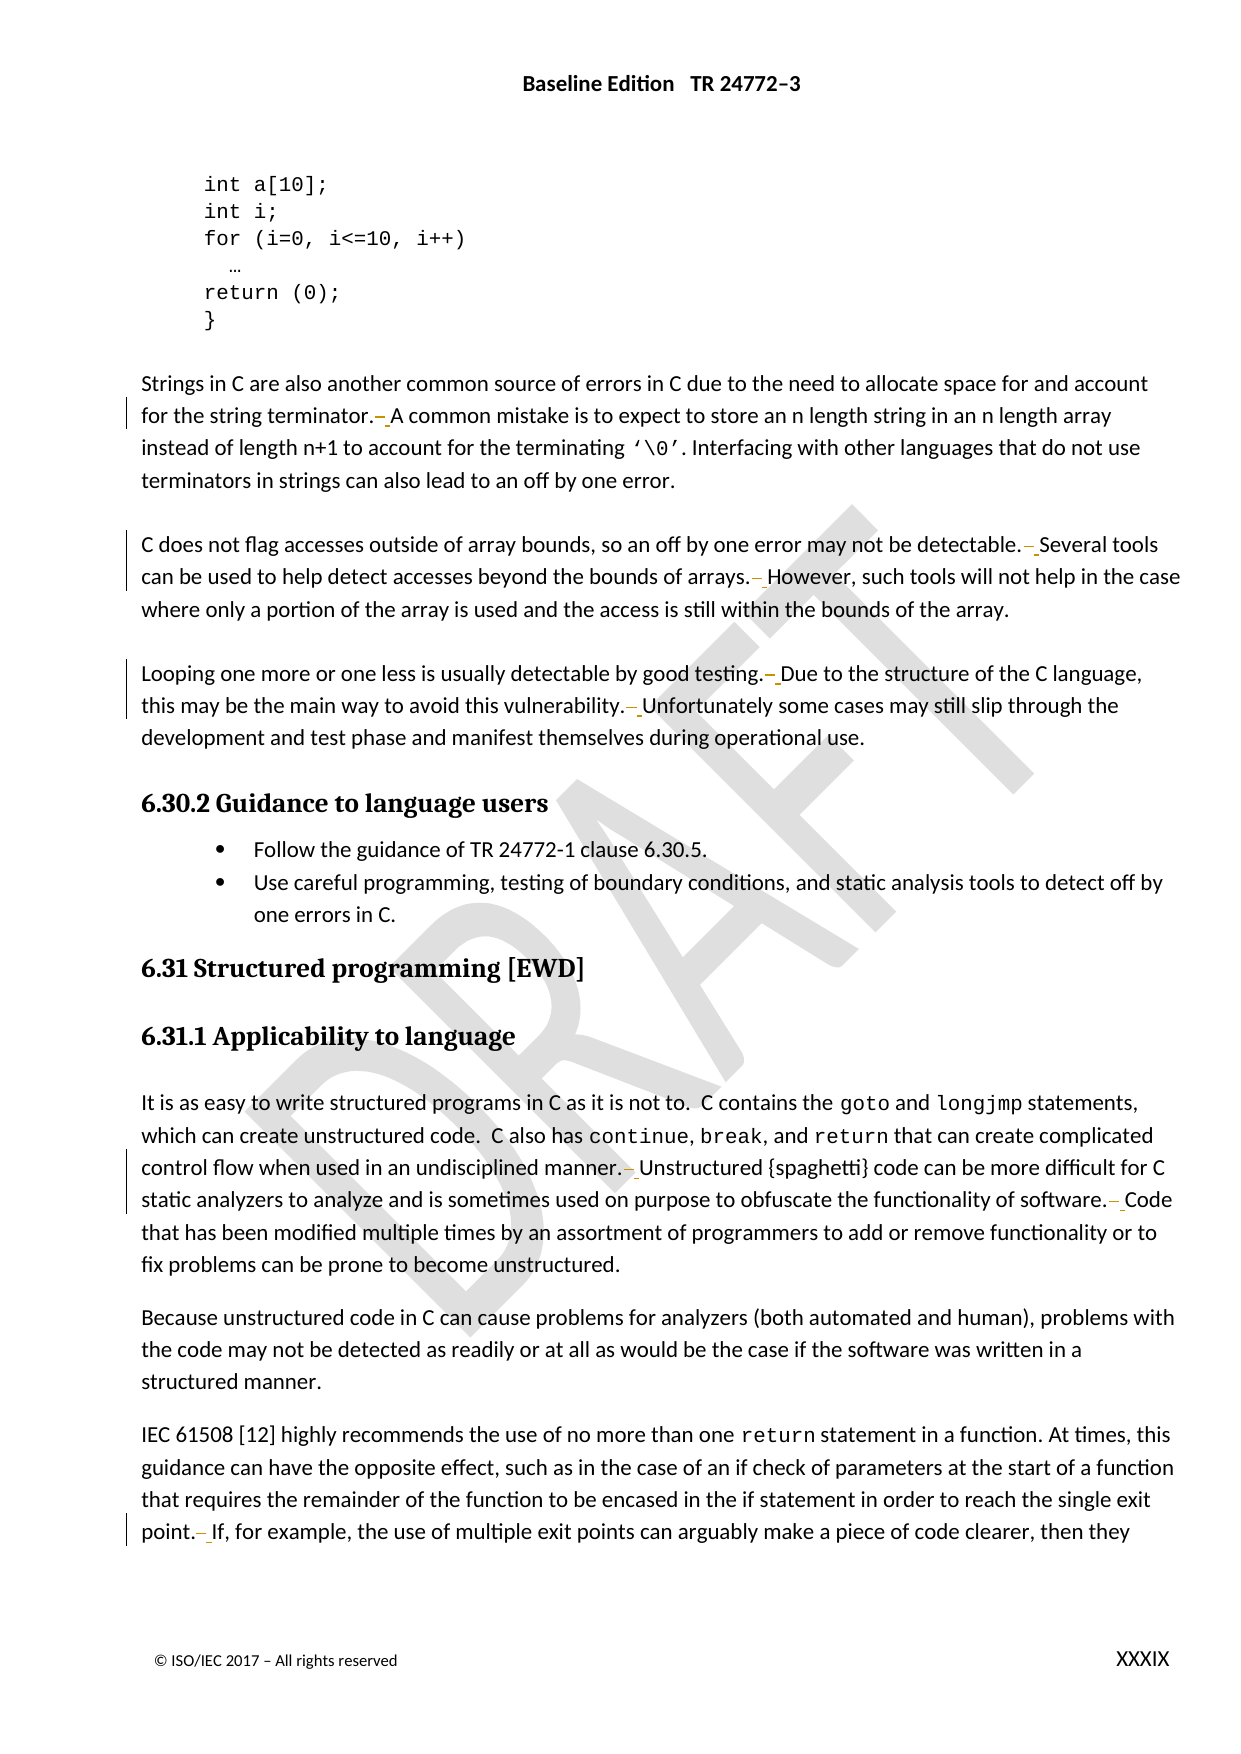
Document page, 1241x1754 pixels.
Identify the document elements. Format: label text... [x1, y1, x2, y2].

text Strings in C are also another common source of errors in C due to the need to allocate space for and account for the string terminator.A common mistake is to expect to store an n length string in an n length array instead of length n+1 to account for the terminating ‘\0’. Interfacing with other languages that do not use terminators in strings can also lead to an off by one error. [141, 369, 1182, 494]
text … [141, 255, 1182, 279]
subtitle 6.30.2 Guidance to language users [141, 788, 1182, 819]
list Use careful programming, testing of boundary conditions, and static analysis tools to detect off by one errors in C. [216, 868, 1182, 928]
text Because unstructured code in C can cause problems for analyzers (both automated and human), problems with the code may not be detected as readily or at all as would be the case if the software was written in a structured manner. [141, 1303, 1182, 1395]
text C does not flag accesses outside of array bounds, so an off by one error may not be detectable.Several tools can be used to help detect accesses beyond the bounds of arrays.However, such tools will not help in the case where only a portion of the array is used and the access is still within the bounds of the array. [141, 530, 1182, 623]
text int a[10]; [141, 173, 1182, 197]
list Follow the guidance of TR 24772-1 clause 6.30.5. [216, 835, 1182, 863]
text for (i=0, i<=10, i++) [141, 228, 1182, 252]
text int i; [141, 201, 1182, 224]
text It is as easy to write structured programs in C as it is not to. C contains the goto and longjmp statements, which can create unstructured code. C also has continue, break, and return that can create complicated control flow when used in an undisciplined manner.Unstructured {spaghetti} code can be more difficult for C static analyzers to analyze and is sometimes used on purpose to obfuscate the functionality of software.Code that has been modified multiple times by an assortment of programmers to add or remove functionality or to fix problems can be prone to become unstructured. [141, 1088, 1182, 1278]
text } [141, 309, 1182, 333]
text return (0); [141, 282, 1182, 306]
subtitle 6.31 Structured programming [EWD] [141, 953, 1182, 984]
text Looping one more or one less is usually detectable by good testing.Due to the structure of the C language, this may be the main way to avoid this vulnerability.Unfortunately some cases may still slip through the development and test phase and manifest themselves during operational use. [141, 659, 1182, 751]
subtitle 6.31.1 Applicability to language [141, 1021, 1182, 1052]
